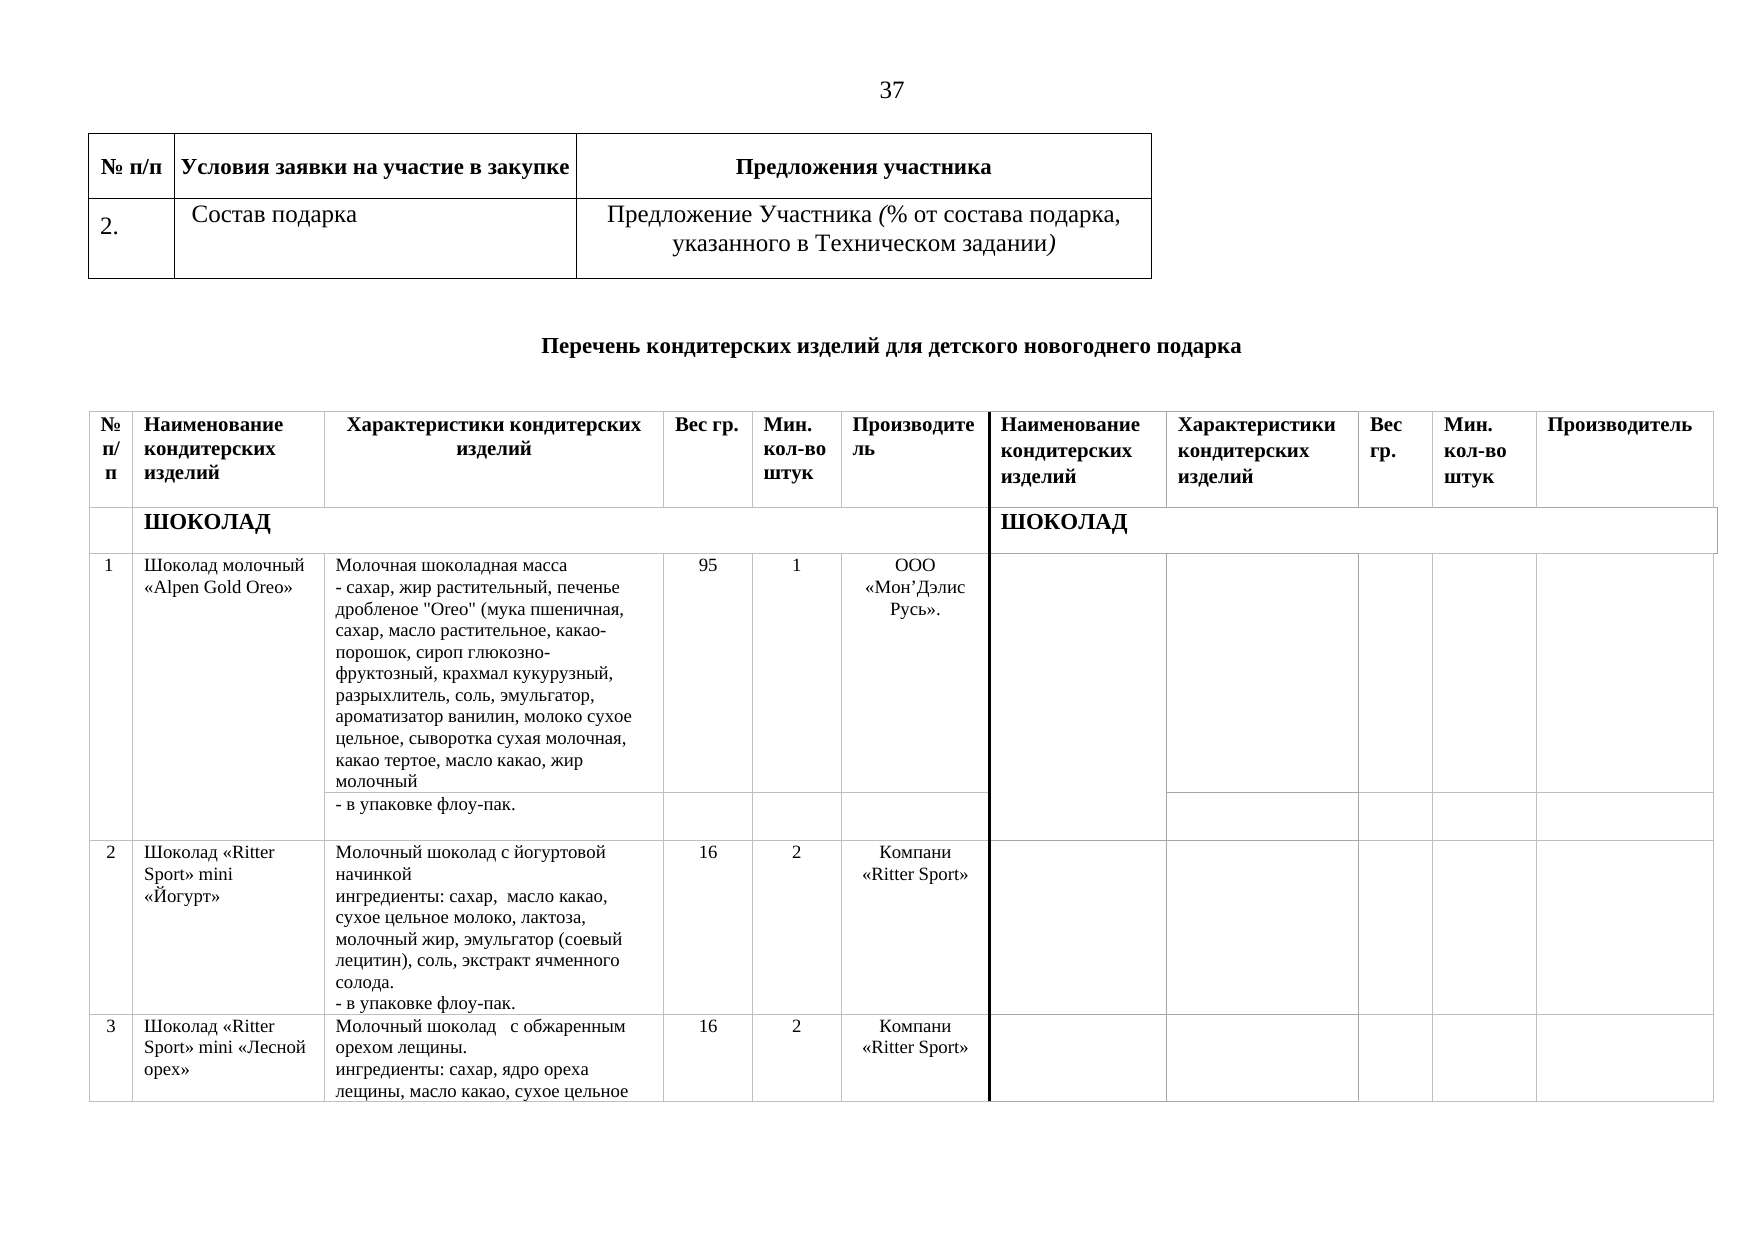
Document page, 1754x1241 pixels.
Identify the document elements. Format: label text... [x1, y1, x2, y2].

table_cell Предложение Участника (% от состава подарка, указанного в Техническом задании) [577, 199, 1151, 278]
table_cell [842, 793, 988, 840]
table_header Мин. кол-во штук [753, 412, 841, 507]
table_cell [1537, 841, 1713, 1014]
table_cell Условия заявки на участие в закупке [175, 134, 576, 198]
table_header Характеристики кондитерских изделий [1167, 412, 1358, 507]
table_cell [1167, 1015, 1358, 1101]
table_header Характеристики кондитерских изделий [325, 412, 663, 507]
table_cell - в упаковке флоу-пак. [325, 793, 663, 840]
table_cell [1359, 793, 1432, 840]
table_cell Состав подарка [175, 199, 576, 278]
table_header Наименование кондитерских изделий [991, 412, 1166, 507]
table_cell [1167, 554, 1358, 792]
table_cell [1359, 554, 1432, 792]
table_cell [1537, 793, 1713, 840]
table_header Вес гр. [1359, 412, 1432, 507]
table_header Производитель [842, 412, 988, 507]
table_header Мин. кол-во штук [1433, 412, 1536, 507]
table_header Вес гр. [664, 412, 752, 507]
table_cell [1433, 793, 1536, 840]
table_cell [1433, 554, 1536, 792]
table_cell [89, 199, 174, 278]
table_cell № п/п [89, 134, 174, 198]
table_cell [1537, 554, 1713, 792]
table_cell [991, 554, 1166, 840]
table_cell [1167, 793, 1358, 840]
table_cell Шоколад «Ritter Sport» mini «Йогурт» [133, 841, 324, 1014]
table_cell [1537, 1015, 1713, 1101]
table_cell [753, 793, 841, 840]
table_cell Шоколад молочный «Alpen Gold Oreo» [133, 554, 324, 840]
table_header Производитель [1537, 412, 1713, 507]
table_cell ШОКОЛАД [991, 508, 1717, 553]
table_cell 2 [753, 1015, 841, 1101]
table_cell [1359, 841, 1432, 1014]
table_cell Предложения участника [577, 134, 1151, 198]
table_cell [842, 1015, 988, 1101]
table_header Наименование кондитерских изделий [133, 412, 324, 507]
table_cell 16 [664, 841, 752, 1014]
table_cell 2 [753, 841, 841, 1014]
table_cell Молочная шоколадная масса - сахар, жир растительный, печенье дробленое "Oreo" (мука пшеничная, cахар, масло растительное, какао-порошок, сироп глюкозно-фруктозный, крахмал кукурузный, разрыхлитель, соль, эмульгатор, ароматизатор ванилин, молоко сухое цельное, сыворотка сухая молочная, какао тертое, масло какао, жир молочный [325, 554, 663, 792]
table_cell 1 [90, 554, 132, 840]
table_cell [133, 1015, 324, 1101]
table_cell ШОКОЛАД [133, 508, 988, 553]
table_cell 16 [664, 1015, 752, 1101]
table_cell [991, 841, 1166, 1014]
table_cell 2 [90, 841, 132, 1014]
table_cell [90, 508, 132, 553]
table_cell 1 [753, 554, 841, 792]
table_header № п/п [90, 412, 132, 507]
table_cell Компани «Ritter Sport» [842, 841, 988, 1014]
table_cell [991, 1015, 1166, 1101]
table_cell Молочный шоколад с йогуртовой начинкой ингредиенты: сахар, масло какао, сухое цельное молоко, лактоза, молочный жир, эмульгатор (соевый лецитин), соль, экстракт ячменного солода. - в упаковке флоу-пак. [325, 841, 663, 1014]
table_cell [664, 793, 752, 840]
table_cell [1167, 841, 1358, 1014]
table_cell [1359, 1015, 1432, 1101]
table_cell [1433, 1015, 1536, 1101]
table_cell ООО «Мон’Дэлис Русь». [842, 554, 988, 792]
table_cell [1433, 841, 1536, 1014]
table_cell 3 [90, 1015, 132, 1101]
text Перечень кондитерских изделий для детского новогоднего подарка [89, 332, 1695, 358]
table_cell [325, 1015, 663, 1101]
table_cell 95 [664, 554, 752, 792]
